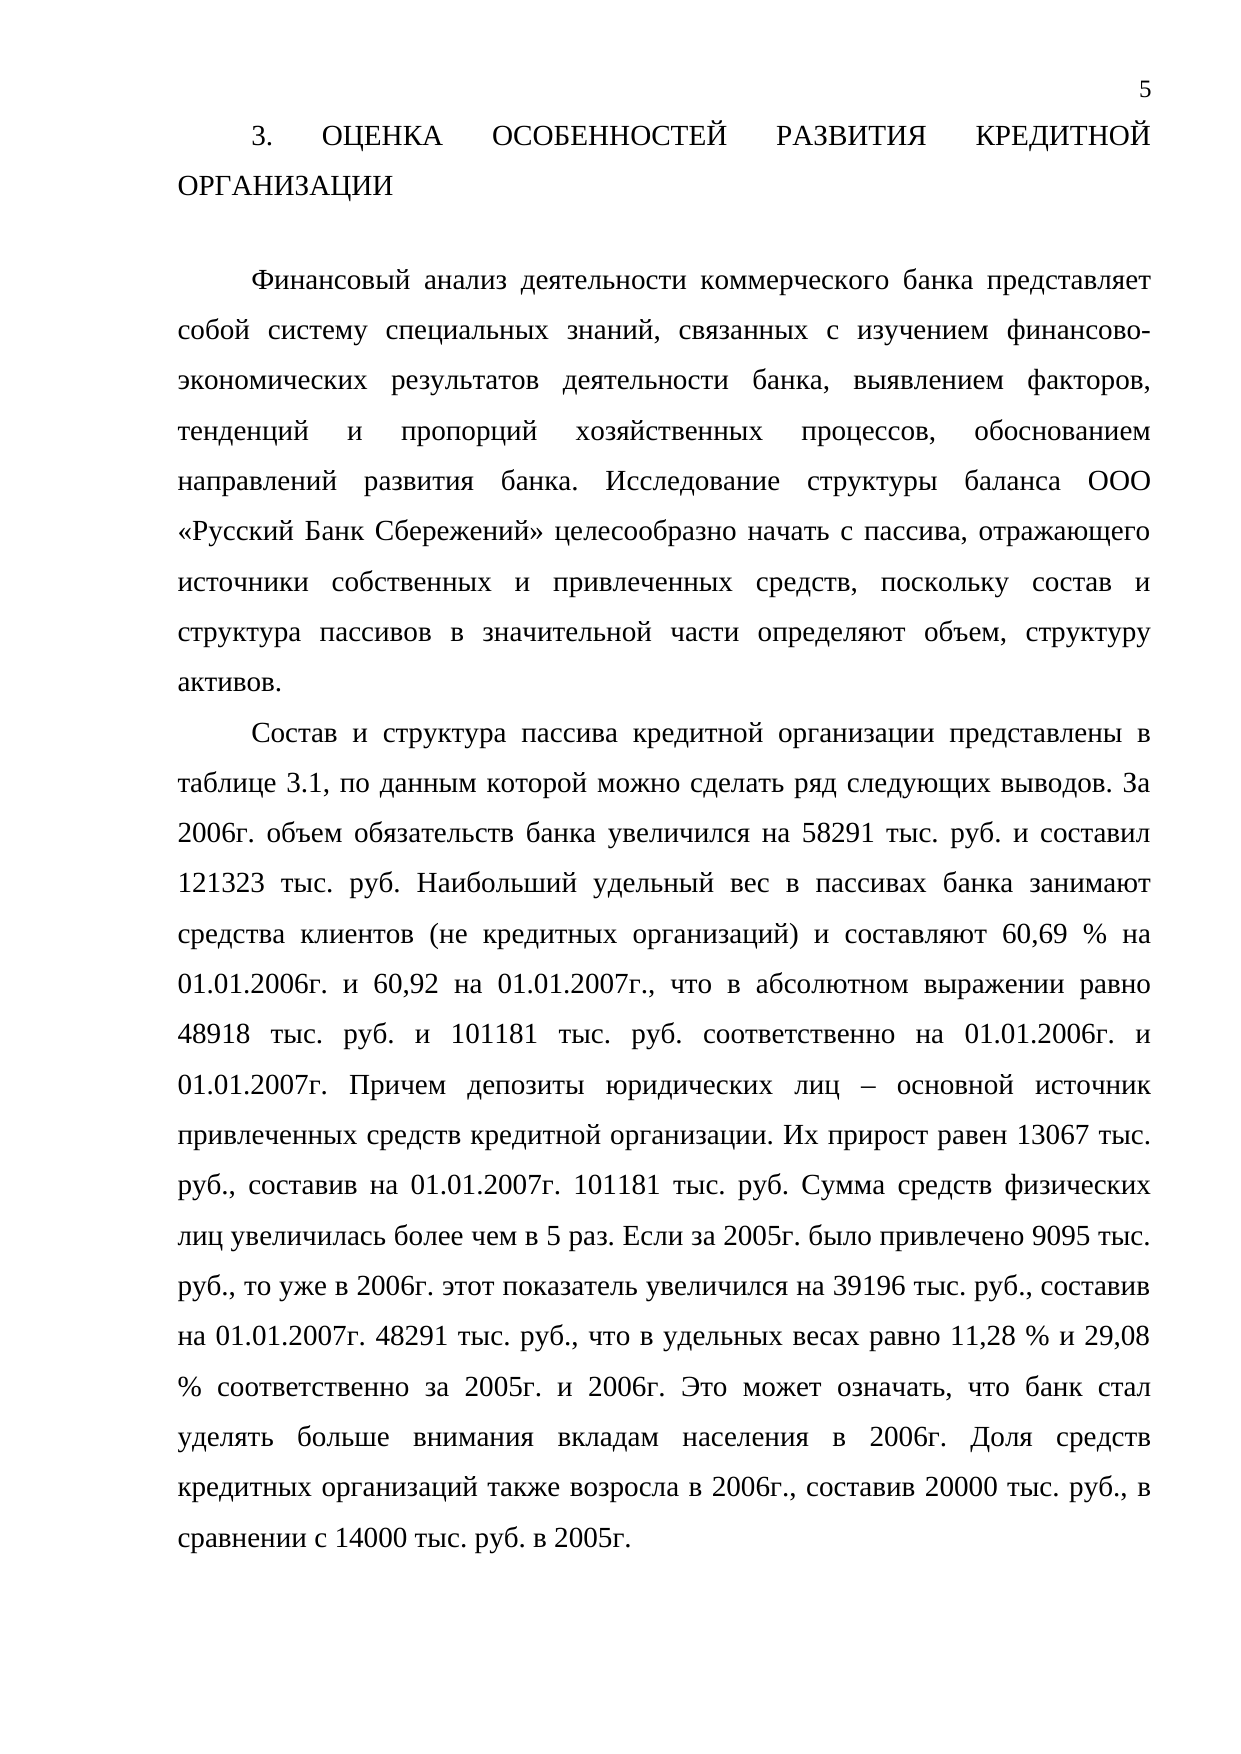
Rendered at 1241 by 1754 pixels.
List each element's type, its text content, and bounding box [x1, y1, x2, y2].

text Состав и структура пассива кредитной организации представлены в таблице 3.1, по данным которой можно сделать ряд следующих выводов. За 2006г. объем обязательств банка увеличился на 58291 тыс. руб. и составил 121323 тыс. руб. Наибольший удельный вес в пассивах банка занимают средства клиентов (не кредитных организаций) и составляют 60,69 % на 01.01.2006г. и 60,92 на 01.01.2007г., что в абсолютном выражении равно 48918 тыс. руб. и 101181 тыс. руб. соответственно на 01.01.2006г. и 01.01.2007г. Причем депозиты юридических лиц – основной источник привлеченных средств кредитной организации. Их прирост равен 13067 тыс. руб., составив на 01.01.2007г. 101181 тыс. руб. Сумма средств физических лиц увеличилась более чем в 5 раз. Если за 2005г. было привлечено 9095 тыс. руб., то уже в 2006г. этот показатель увеличился на 39196 тыс. руб., составив на 01.01.2007г. 48291 тыс. руб., что в удельных весах равно 11,28 % и 29,08 % соответственно за 2005г. и 2006г. Это может означать, что банк стал уделять больше внимания вкладам населения в 2006г. Доля средств кредитных организаций также возросла в 2006г., составив 20000 тыс. руб., в сравнении с 14000 тыс. руб. в 2005г. [177, 715, 1152, 1553]
text 3. ОЦЕНКА ОСОБЕННОСТЕЙ РАЗВИТИЯ КРЕДИТНОЙ ОРГАНИЗАЦИИ [177, 118, 1152, 202]
text Финансовый анализ деятельности коммерческого банка представляет собой систему специальных знаний, связанных с изучением финансово-экономических результатов деятельности банка, выявлением факторов, тенденций и пропорций хозяйственных процессов, обоснованием направлений развития банка. Исследование структуры баланса ООО «Русский Банк Сбережений» целесообразно начать с пассива, отражающего источники собственных и привлеченных средств, поскольку состав и структура пассивов в значительной части определяют объем, структуру активов. [177, 262, 1152, 698]
